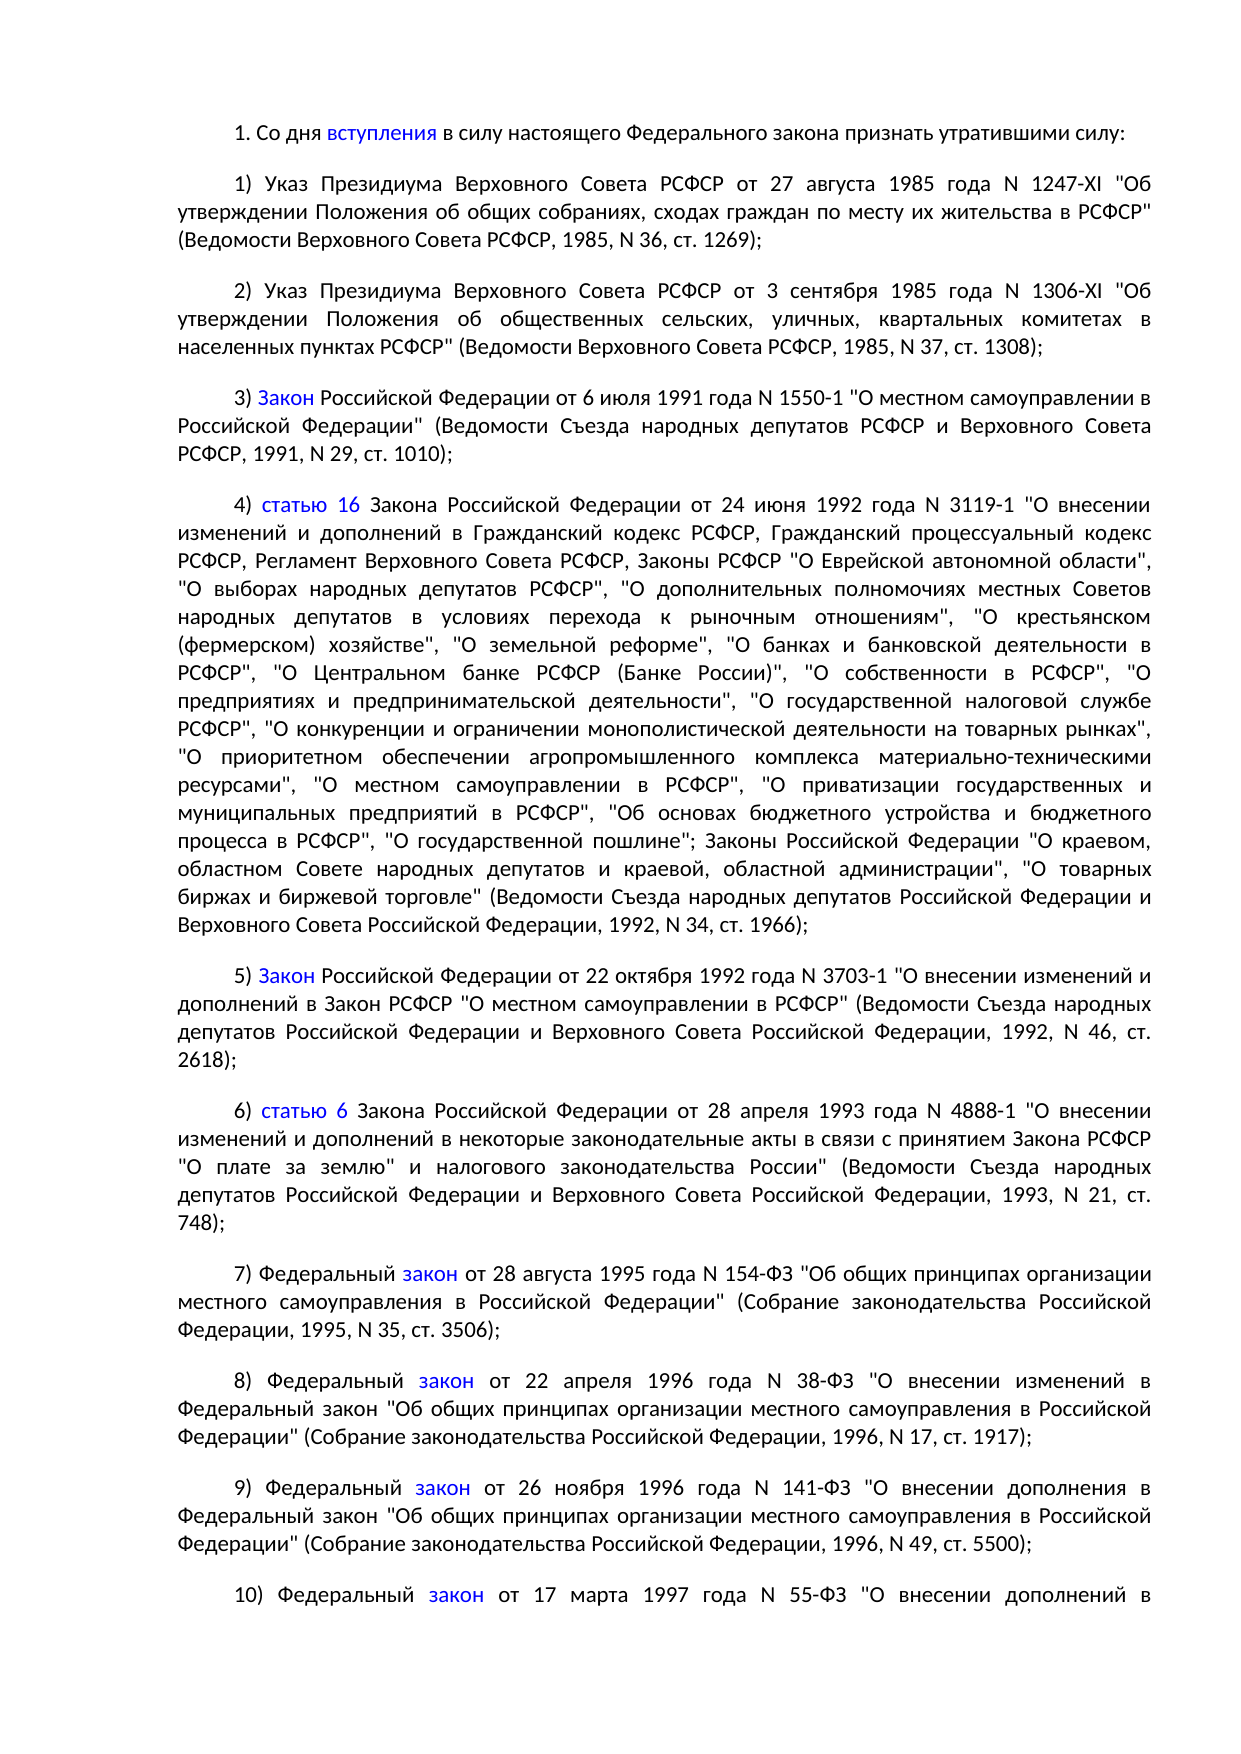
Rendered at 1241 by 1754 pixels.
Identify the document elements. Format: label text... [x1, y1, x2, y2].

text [177, 1580, 1152, 1608]
text 8) Федеральный закон от 22 апреля 1996 года N 38-ФЗ "О внесении изменений в Федеральный закон "Об общих принципах организации местного самоуправления в Российской Федерации" (Собрание законодательства Российской Федерации, 1996, N 17, ст. 1917); [177, 1366, 1152, 1450]
text 5) Закон Российской Федерации от 22 октября 1992 года N 3703-1 "О внесении изменений и дополнений в Закон РСФСР "О местном самоуправлении в РСФСР" (Ведомости Съезда народных депутатов Российской Федерации и Верховного Совета Российской Федерации, 1992, N 46, ст. 2618); [177, 961, 1152, 1073]
text 9) Федеральный закон от 26 ноября 1996 года N 141-ФЗ "О внесении дополнения в Федеральный закон "Об общих принципах организации местного самоуправления в Российской Федерации" (Собрание законодательства Российской Федерации, 1996, N 49, ст. 5500); [177, 1473, 1152, 1557]
text 3) Закон Российской Федерации от 6 июля 1991 года N 1550-1 "О местном самоуправлении в Российской Федерации" (Ведомости Съезда народных депутатов РСФСР и Верховного Совета РСФСР, 1991, N 29, ст. 1010); [177, 383, 1152, 467]
text 1) Указ Президиума Верховного Совета РСФСР от 27 августа 1985 года N 1247-XI "Об утверждении Положения об общих собраниях, сходах граждан по месту их жительства в РСФСР" (Ведомости Верховного Совета РСФСР, 1985, N 36, ст. 1269); [177, 169, 1152, 253]
text 6) статью 6 Закона Российской Федерации от 28 апреля 1993 года N 4888-1 "О внесении изменений и дополнений в некоторые законодательные акты в связи с принятием Закона РСФСР "О плате за землю" и налогового законодательства России" (Ведомости Съезда народных депутатов Российской Федерации и Верховного Совета Российской Федерации, 1993, N 21, ст. 748); [177, 1096, 1152, 1236]
text 1. Со дня вступления в силу настоящего Федерального закона признать утратившими силу: [177, 118, 1152, 146]
text 2) Указ Президиума Верховного Совета РСФСР от 3 сентября 1985 года N 1306-XI "Об утверждении Положения об общественных сельских, уличных, квартальных комитетах в населенных пунктах РСФСР" (Ведомости Верховного Совета РСФСР, 1985, N 37, ст. 1308); [177, 276, 1152, 360]
text 4) статью 16 Закона Российской Федерации от 24 июня 1992 года N 3119-1 "О внесении изменений и дополнений в Гражданский кодекс РСФСР, Гражданский процессуальный кодекс РСФСР, Регламент Верховного Совета РСФСР, Законы РСФСР "О Еврейской автономной области", "О выборах народных депутатов РСФСР", "О дополнительных полномочиях местных Советов народных депутатов в условиях перехода к рыночным отношениям", "О крестьянском (фермерском) хозяйстве", "О земельной реформе", "О банках и банковской деятельности в РСФСР", "О Центральном банке РСФСР (Банке России)", "О собственности в РСФСР", "О предприятиях и предпринимательской деятельности", "О государственной налоговой службе РСФСР", "О конкуренции и ограничении монополистической деятельности на товарных рынках", "О приоритетном обеспечении агропромышленного комплекса материально-техническими ресурсами", "О местном самоуправлении в РСФСР", "О приватизации государственных и муниципальных предприятий в РСФСР", "Об основах бюджетного устройства и бюджетного процесса в РСФСР", "О государственной пошлине"; Законы Российской Федерации "О краевом, областном Совете народных депутатов и краевой, областной администрации", "О товарных биржах и биржевой торговле" (Ведомости Съезда народных депутатов Российской Федерации и Верховного Совета Российской Федерации, 1992, N 34, ст. 1966); [177, 490, 1152, 938]
text 7) Федеральный закон от 28 августа 1995 года N 154-ФЗ "Об общих принципах организации местного самоуправления в Российской Федерации" (Собрание законодательства Российской Федерации, 1995, N 35, ст. 3506); [177, 1259, 1152, 1343]
